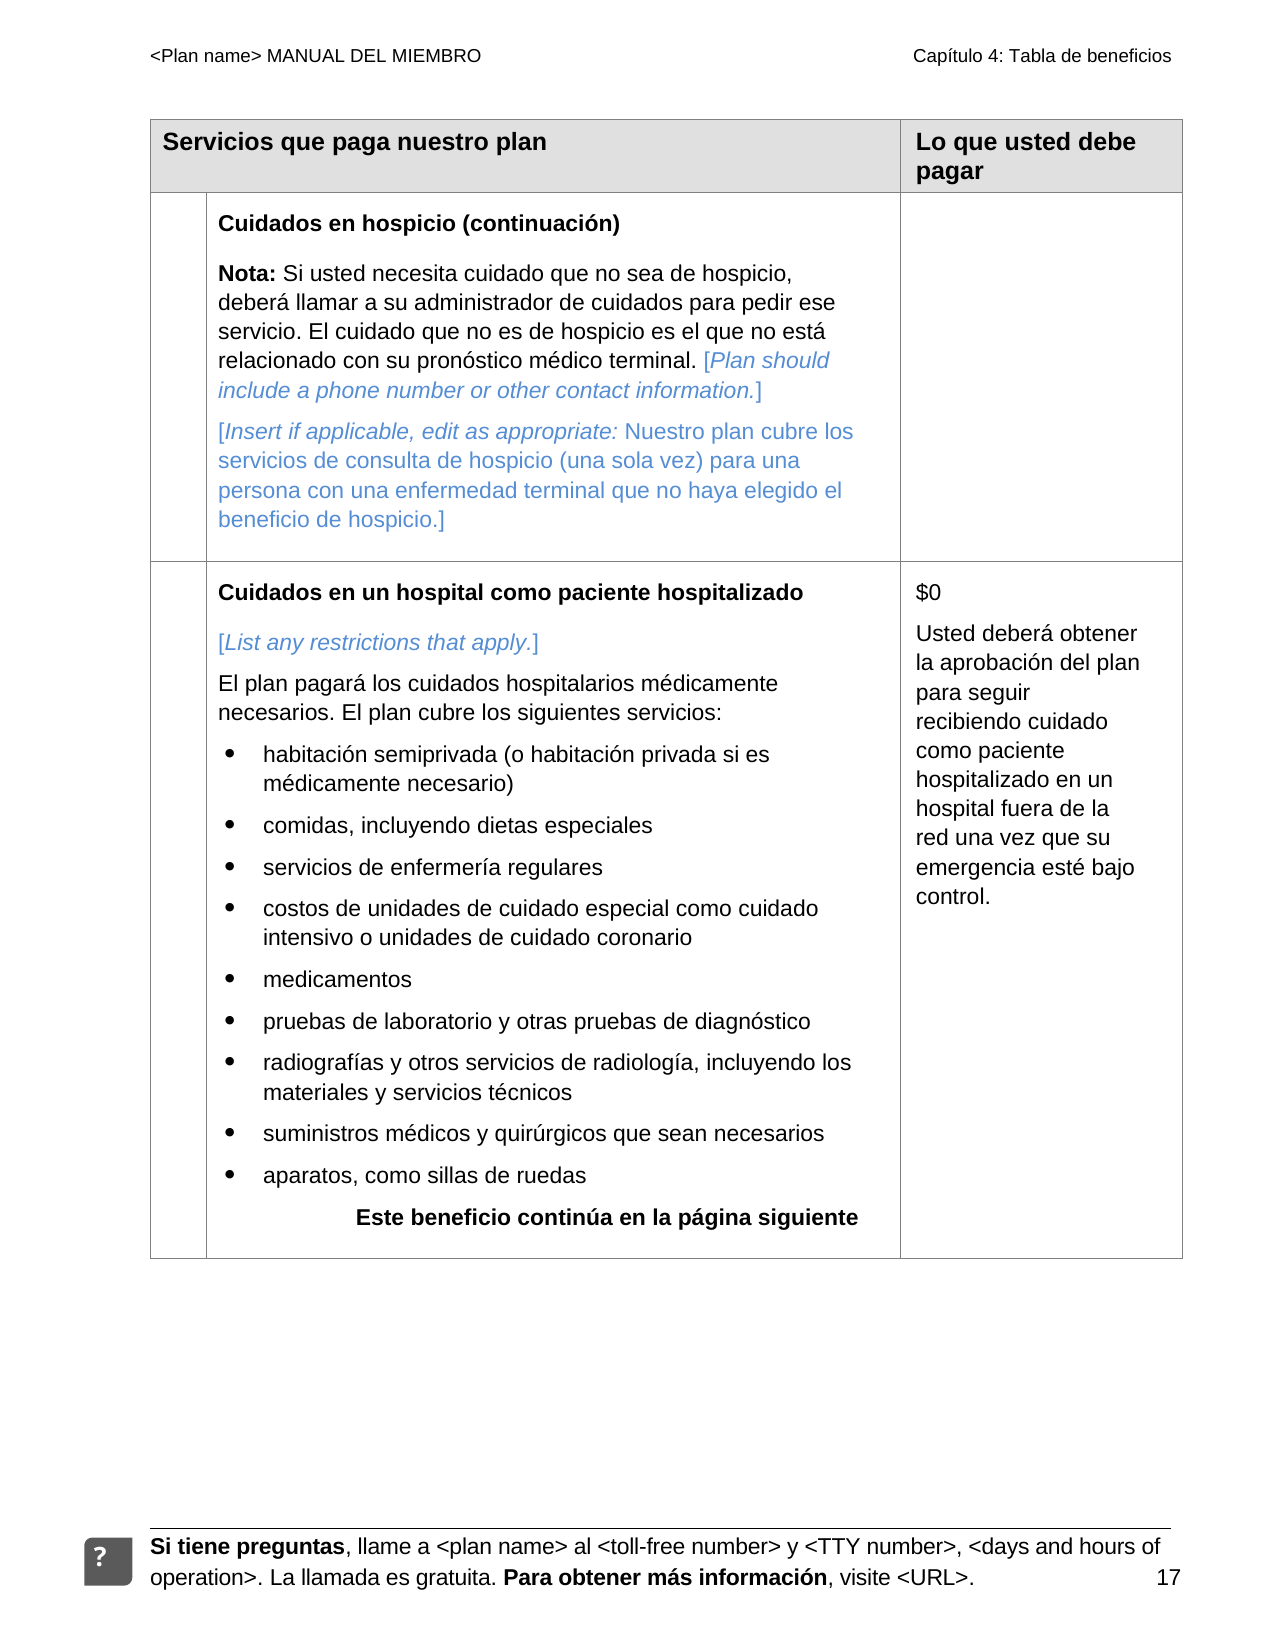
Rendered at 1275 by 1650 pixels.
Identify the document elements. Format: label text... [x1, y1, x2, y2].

table_cell [151, 193, 206, 561]
table_cell Cuidados en hospicio (continuación) Nota: Si usted necesita cuidado que no sea de hospicio, deberá llamar a su administrador de cuidados para pedir ese servicio. El cuidado que no es de hospicio es el que no está relacionado con su pronóstico médico terminal. [Plan should include a phone number or other contact information.] [Insert if applicable, edit as appropriate: Nuestro plan cubre los servicios de consulta de hospicio (una sola vez) para una persona con una enfermedad terminal que no haya elegido el beneficio de hospicio.] [207, 193, 900, 561]
table_cell Cuidados en un hospital como paciente hospitalizado [List any restrictions that apply.] El plan pagará los cuidados hospitalarios médicamente necesarios. El plan cubre los siguientes servicios: habitación semiprivada (o habitación privada si es médicamente necesario) comidas, incluyendo dietas especiales servicios de enfermería regulares costos de unidades de cuidado especial como cuidado intensivo o unidades de cuidado coronario medicamentos pruebas de laboratorio y otras pruebas de diagnóstico radiografías y otros servicios de radiología, incluyendo los materiales y servicios técnicos suministros médicos y quirúrgicos que sean necesarios aparatos, como sillas de ruedas Este beneficio continúa en la página siguiente [207, 562, 900, 1258]
table_cell [151, 562, 206, 1258]
table_cell [901, 193, 1182, 561]
table_header Servicios que paga nuestro plan [151, 120, 900, 192]
table_header Lo que usted debe pagar [901, 120, 1182, 192]
table_cell $0 Usted deberá obtener la aprobación del plan para seguir recibiendo cuidado como paciente hospitalizado en un hospital fuera de la red una vez que su emergencia esté bajo control. [901, 562, 1182, 1258]
